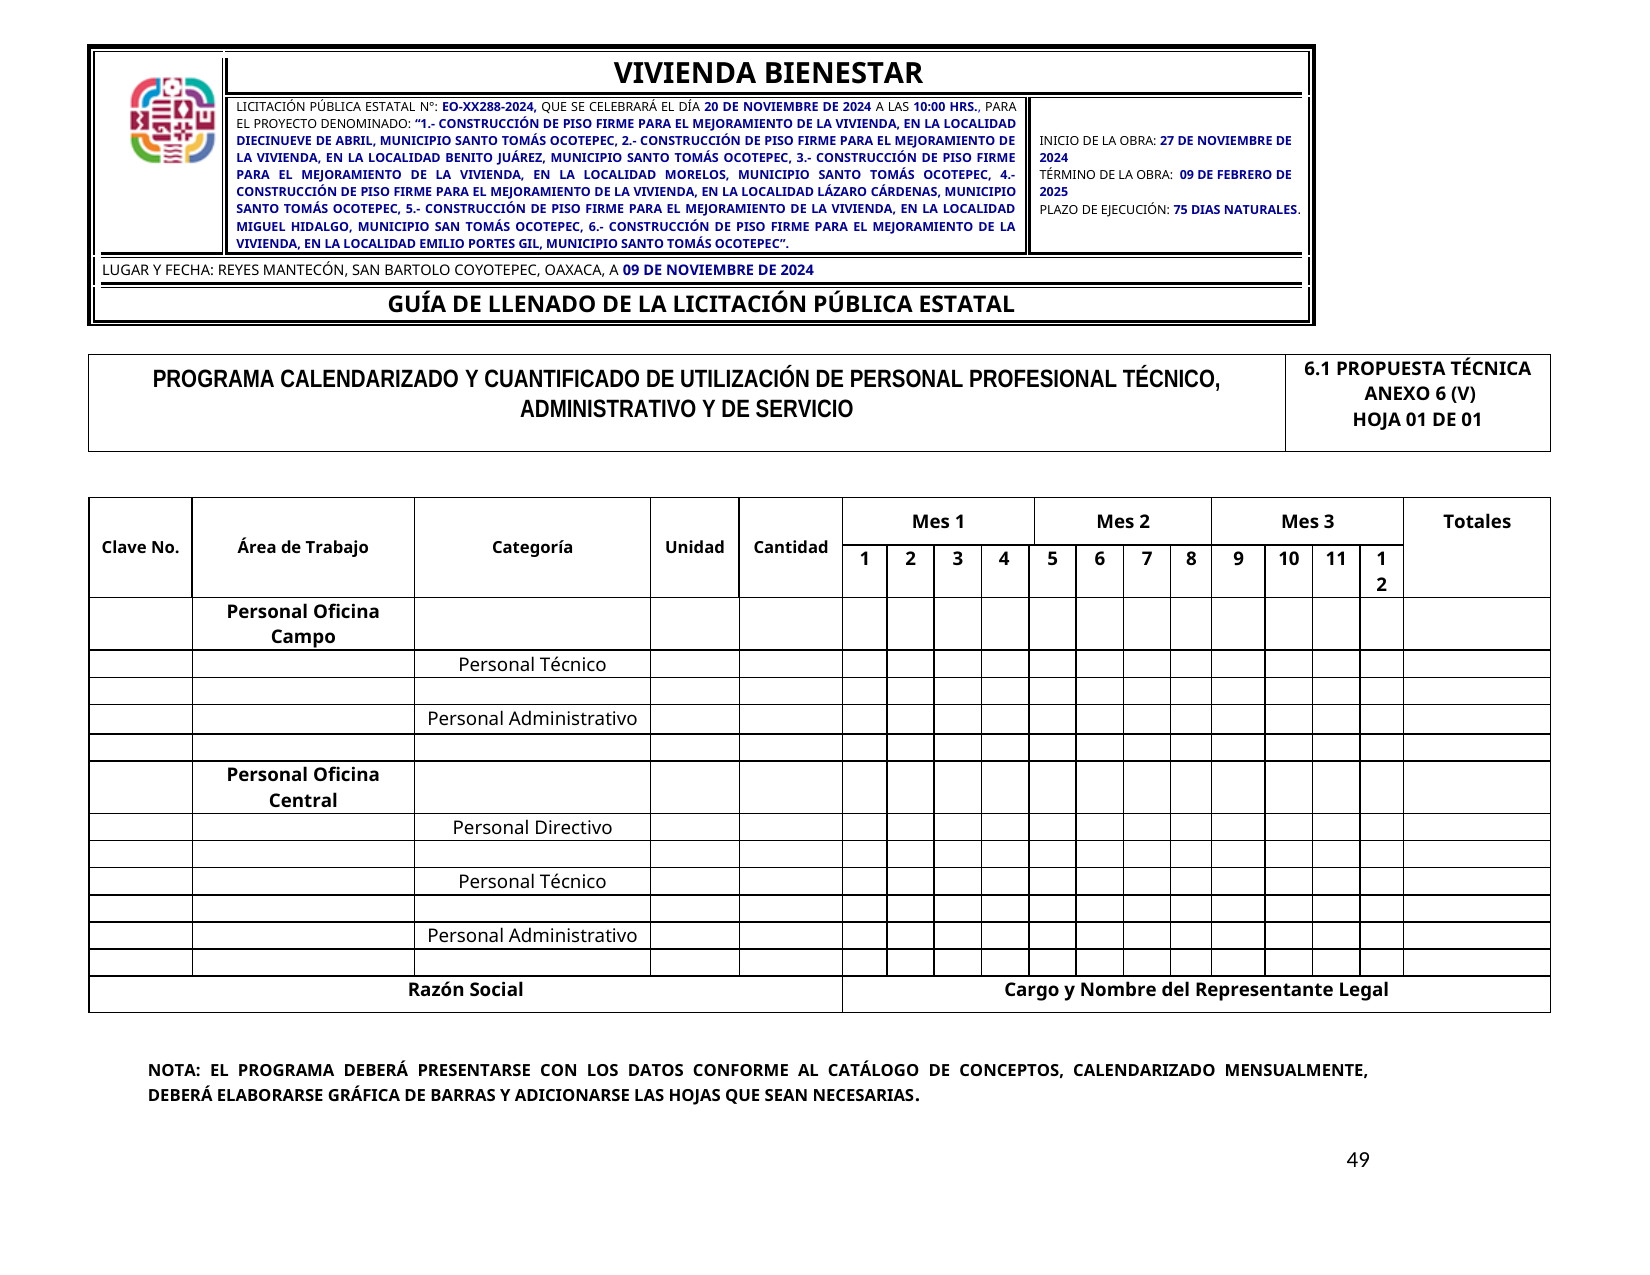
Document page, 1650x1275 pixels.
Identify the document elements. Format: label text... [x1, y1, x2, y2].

table_cell [1212, 841, 1264, 867]
table_cell [1313, 598, 1359, 649]
table_cell [740, 651, 842, 676]
table_cell [935, 814, 981, 840]
table_cell [1266, 950, 1312, 975]
table_cell [935, 841, 981, 867]
table_cell [1212, 651, 1264, 676]
table_cell Personal Oficina Central [193, 762, 414, 813]
table_cell [1404, 678, 1550, 703]
table_cell [935, 896, 981, 921]
table_cell [1404, 735, 1550, 760]
table_cell [1313, 705, 1359, 733]
table_cell [651, 868, 739, 894]
table_cell 6 [1077, 546, 1123, 597]
table_cell [1171, 814, 1211, 840]
table_cell [1361, 950, 1403, 975]
table_cell 1 [843, 546, 886, 597]
table_cell [888, 950, 933, 975]
table_cell [1361, 814, 1403, 840]
table_cell [90, 896, 192, 921]
table_cell [1077, 598, 1123, 649]
table_header Unidad [651, 498, 738, 597]
table_cell 11 [1313, 546, 1359, 597]
table_cell [982, 814, 1028, 840]
table_cell [740, 896, 842, 921]
table_cell [935, 735, 981, 760]
table_cell [935, 678, 981, 703]
table_cell [982, 678, 1028, 703]
table_cell [1313, 678, 1359, 703]
table_cell [90, 868, 192, 894]
table_cell [1361, 923, 1403, 948]
table_cell [415, 735, 650, 760]
table_cell [1030, 762, 1075, 813]
table_cell [1266, 868, 1312, 894]
table_cell [982, 950, 1028, 975]
table_cell Personal Técnico [415, 868, 650, 894]
table_cell [1212, 678, 1264, 703]
table_cell [1212, 598, 1264, 649]
table_cell [1266, 651, 1312, 676]
table_cell [740, 735, 842, 760]
table_cell 8 [1171, 546, 1211, 597]
table_cell [90, 678, 192, 703]
table_cell [651, 923, 739, 948]
table_cell [193, 896, 414, 921]
table_cell [982, 896, 1028, 921]
table_cell Personal Técnico [415, 651, 650, 676]
table_cell [888, 678, 933, 703]
table_cell [1171, 705, 1211, 733]
table_cell [888, 705, 933, 733]
table_cell [1077, 841, 1123, 867]
table_cell [651, 841, 739, 867]
table_header PROGRAMA CALENDARIZADO Y CUANTIFICADO DE UTILIZACIÓN DE PERSONAL PROFESIONAL TÉCNICO, ADMINISTRATIVO Y DE SERVICIO [89, 355, 1285, 451]
table_cell [1266, 762, 1312, 813]
table_cell [651, 678, 739, 703]
table_cell [1212, 950, 1264, 975]
table_cell [935, 705, 981, 733]
table_cell [1171, 841, 1211, 867]
table_cell [843, 735, 886, 760]
table_cell [843, 762, 886, 813]
table_cell [740, 950, 842, 975]
table_cell [90, 705, 192, 733]
table_cell Personal Oficina Campo [193, 598, 414, 649]
table_cell Razón Social [90, 977, 842, 1011]
table_cell [193, 814, 414, 840]
table_cell [1313, 762, 1359, 813]
table_cell [843, 678, 886, 703]
table_cell [1361, 598, 1403, 649]
table_cell [935, 762, 981, 813]
table_cell [1404, 651, 1550, 676]
table_cell [1171, 950, 1211, 975]
table_cell [1212, 705, 1264, 733]
table_cell [888, 841, 933, 867]
table_header 6.1 PROPUESTA TÉCNICA ANEXO 6 (V) HOJA 01 DE 01 [1286, 355, 1550, 451]
table_cell [1404, 814, 1550, 840]
table_header Cantidad [740, 498, 842, 597]
table_cell [1030, 678, 1075, 703]
table_cell [90, 598, 192, 649]
table_cell [1361, 868, 1403, 894]
table_cell [1124, 950, 1170, 975]
table_cell [843, 598, 886, 649]
table_cell [935, 950, 981, 975]
table_cell Cargo y Nombre del Representante Legal [843, 977, 1550, 1011]
table_cell [888, 735, 933, 760]
table_cell [982, 841, 1028, 867]
table_cell [1124, 735, 1170, 760]
table_cell [740, 705, 842, 733]
table_cell [935, 651, 981, 676]
text NOTA: EL PROGRAMA DEBERÁ PRESENTARSE CON LOS DATOS CONFORME AL CATÁLOGO DE CONCEPTOS, CALENDARIZADO MENSUALMENTE, DEBERÁ ELABORARSE GRÁFICA DE BARRAS Y ADICIONARSE LAS HOJAS QUE SEAN NECESARIAS. [148, 1058, 1369, 1106]
table_cell [415, 896, 650, 921]
table_cell [843, 651, 886, 676]
table_cell [1077, 651, 1123, 676]
table_cell [1077, 678, 1123, 703]
table_cell [740, 841, 842, 867]
table_cell [982, 651, 1028, 676]
table_cell [90, 762, 192, 813]
table_cell [1212, 814, 1264, 840]
table_cell [1077, 896, 1123, 921]
table_cell [193, 735, 414, 760]
table_cell [1313, 814, 1359, 840]
table_header Área de Trabajo [193, 498, 414, 597]
table_header Totales [1404, 498, 1550, 544]
table_cell [193, 868, 414, 894]
table_cell [740, 868, 842, 894]
table_cell [1030, 814, 1075, 840]
table_cell [888, 896, 933, 921]
table_cell [1124, 814, 1170, 840]
table_cell [1266, 841, 1312, 867]
table_cell [651, 762, 739, 813]
table_cell [982, 923, 1028, 948]
table_cell [1124, 762, 1170, 813]
table_cell [651, 705, 739, 733]
table_cell [651, 735, 739, 760]
table_cell [1361, 896, 1403, 921]
table_header Mes 3 [1212, 498, 1403, 544]
table_cell [982, 762, 1028, 813]
table_cell [1171, 896, 1211, 921]
table_cell [90, 923, 192, 948]
table_cell [1266, 598, 1312, 649]
table_cell [1030, 598, 1075, 649]
table_cell [888, 814, 933, 840]
table_cell [90, 651, 192, 676]
table_cell [1030, 705, 1075, 733]
table_cell [1171, 651, 1211, 676]
table_cell [1124, 598, 1170, 649]
table_cell Personal Directivo [415, 814, 650, 840]
table_cell [1077, 814, 1123, 840]
table_cell [415, 950, 650, 975]
table_cell [1404, 762, 1550, 813]
table_cell [1404, 705, 1550, 733]
table_cell [888, 651, 933, 676]
table_cell [193, 678, 414, 703]
table_cell 5 [1030, 546, 1075, 597]
table_cell [1313, 950, 1359, 975]
table_cell [1313, 735, 1359, 760]
table_cell [982, 705, 1028, 733]
table_cell [1361, 678, 1403, 703]
table_cell [90, 950, 192, 975]
table_cell [1212, 923, 1264, 948]
table_cell [1030, 868, 1075, 894]
table_cell [1404, 923, 1550, 948]
table_cell [1404, 868, 1550, 894]
table_cell [935, 598, 981, 649]
table_cell [843, 896, 886, 921]
table_cell [90, 735, 192, 760]
table_cell [1361, 841, 1403, 867]
table_cell [843, 841, 886, 867]
table_cell [193, 705, 414, 733]
table_cell [843, 950, 886, 975]
table_cell [740, 814, 842, 840]
table_cell [1124, 841, 1170, 867]
table_cell [1361, 762, 1403, 813]
table_header Categoría [415, 498, 650, 597]
table_header Mes 1 [843, 498, 1034, 544]
table_cell 2 [888, 546, 933, 597]
table_cell [1404, 841, 1550, 867]
picture [119, 70, 222, 169]
table_cell [1077, 762, 1123, 813]
table_cell [1030, 651, 1075, 676]
table_cell [1030, 923, 1075, 948]
table_cell [193, 651, 414, 676]
table_cell [888, 868, 933, 894]
table_cell [193, 923, 414, 948]
table_cell [1124, 896, 1170, 921]
table_cell 7 [1124, 546, 1170, 597]
table_cell [1171, 678, 1211, 703]
table_cell [1030, 950, 1075, 975]
table_cell [1171, 868, 1211, 894]
table_cell [888, 762, 933, 813]
table_cell [740, 598, 842, 649]
table_cell Personal Administrativo [415, 923, 650, 948]
table_cell [651, 814, 739, 840]
table_cell [1171, 735, 1211, 760]
table_cell [740, 923, 842, 948]
table_cell [1124, 651, 1170, 676]
table_cell [1124, 923, 1170, 948]
table_cell [90, 841, 192, 867]
table_cell 9 [1212, 546, 1264, 597]
table_cell [1361, 735, 1403, 760]
table_cell [843, 868, 886, 894]
table_cell [415, 762, 650, 813]
table_cell [982, 598, 1028, 649]
table_cell [1404, 950, 1550, 975]
table_cell [935, 868, 981, 894]
table_header Clave No. [90, 498, 191, 597]
table_cell [843, 705, 886, 733]
table_cell [982, 868, 1028, 894]
table_cell [90, 814, 192, 840]
table_cell [1171, 598, 1211, 649]
table_cell [1212, 896, 1264, 921]
table_cell [1266, 896, 1312, 921]
table_cell [1266, 705, 1312, 733]
table_cell [740, 762, 842, 813]
table_cell [1077, 705, 1123, 733]
table_cell [1404, 544, 1550, 597]
table_cell [1212, 762, 1264, 813]
table_cell [1266, 735, 1312, 760]
table_cell [1171, 762, 1211, 813]
table_cell [1077, 923, 1123, 948]
table_cell [740, 678, 842, 703]
table_cell [1313, 651, 1359, 676]
table_cell [1030, 841, 1075, 867]
table_cell [193, 950, 414, 975]
table_cell [1266, 923, 1312, 948]
table_cell [1266, 814, 1312, 840]
table_cell [888, 598, 933, 649]
table_cell [1124, 868, 1170, 894]
table_cell Personal Administrativo [415, 705, 650, 733]
table_cell [1313, 868, 1359, 894]
table_cell [843, 923, 886, 948]
table_cell [1212, 868, 1264, 894]
table_cell [1404, 598, 1550, 649]
table_cell [1077, 950, 1123, 975]
table_cell [651, 950, 739, 975]
table_cell [651, 896, 739, 921]
table_cell [888, 923, 933, 948]
table_cell [1313, 841, 1359, 867]
table_cell [1404, 896, 1550, 921]
table_cell [193, 841, 414, 867]
table_cell 4 [982, 546, 1028, 597]
table_cell [415, 598, 650, 649]
table_header Mes 2 [1035, 498, 1211, 544]
table_cell [415, 678, 650, 703]
table_cell [1212, 735, 1264, 760]
table_cell [1361, 705, 1403, 733]
table_cell [415, 841, 650, 867]
table_cell [1077, 735, 1123, 760]
table_cell [843, 814, 886, 840]
table_cell [1171, 923, 1211, 948]
table_cell [1030, 896, 1075, 921]
table_cell 3 [935, 546, 981, 597]
table_cell [1266, 678, 1312, 703]
table_cell 10 [1266, 546, 1312, 597]
table_cell [982, 735, 1028, 760]
table_cell [651, 598, 739, 649]
table_cell [1361, 651, 1403, 676]
table_cell [1030, 735, 1075, 760]
table_cell [1313, 923, 1359, 948]
table_cell [1124, 678, 1170, 703]
table_cell 12 [1361, 546, 1403, 597]
table_cell [935, 923, 981, 948]
table_cell [1124, 705, 1170, 733]
table_cell [651, 651, 739, 676]
table_cell [1313, 896, 1359, 921]
table_cell [1077, 868, 1123, 894]
